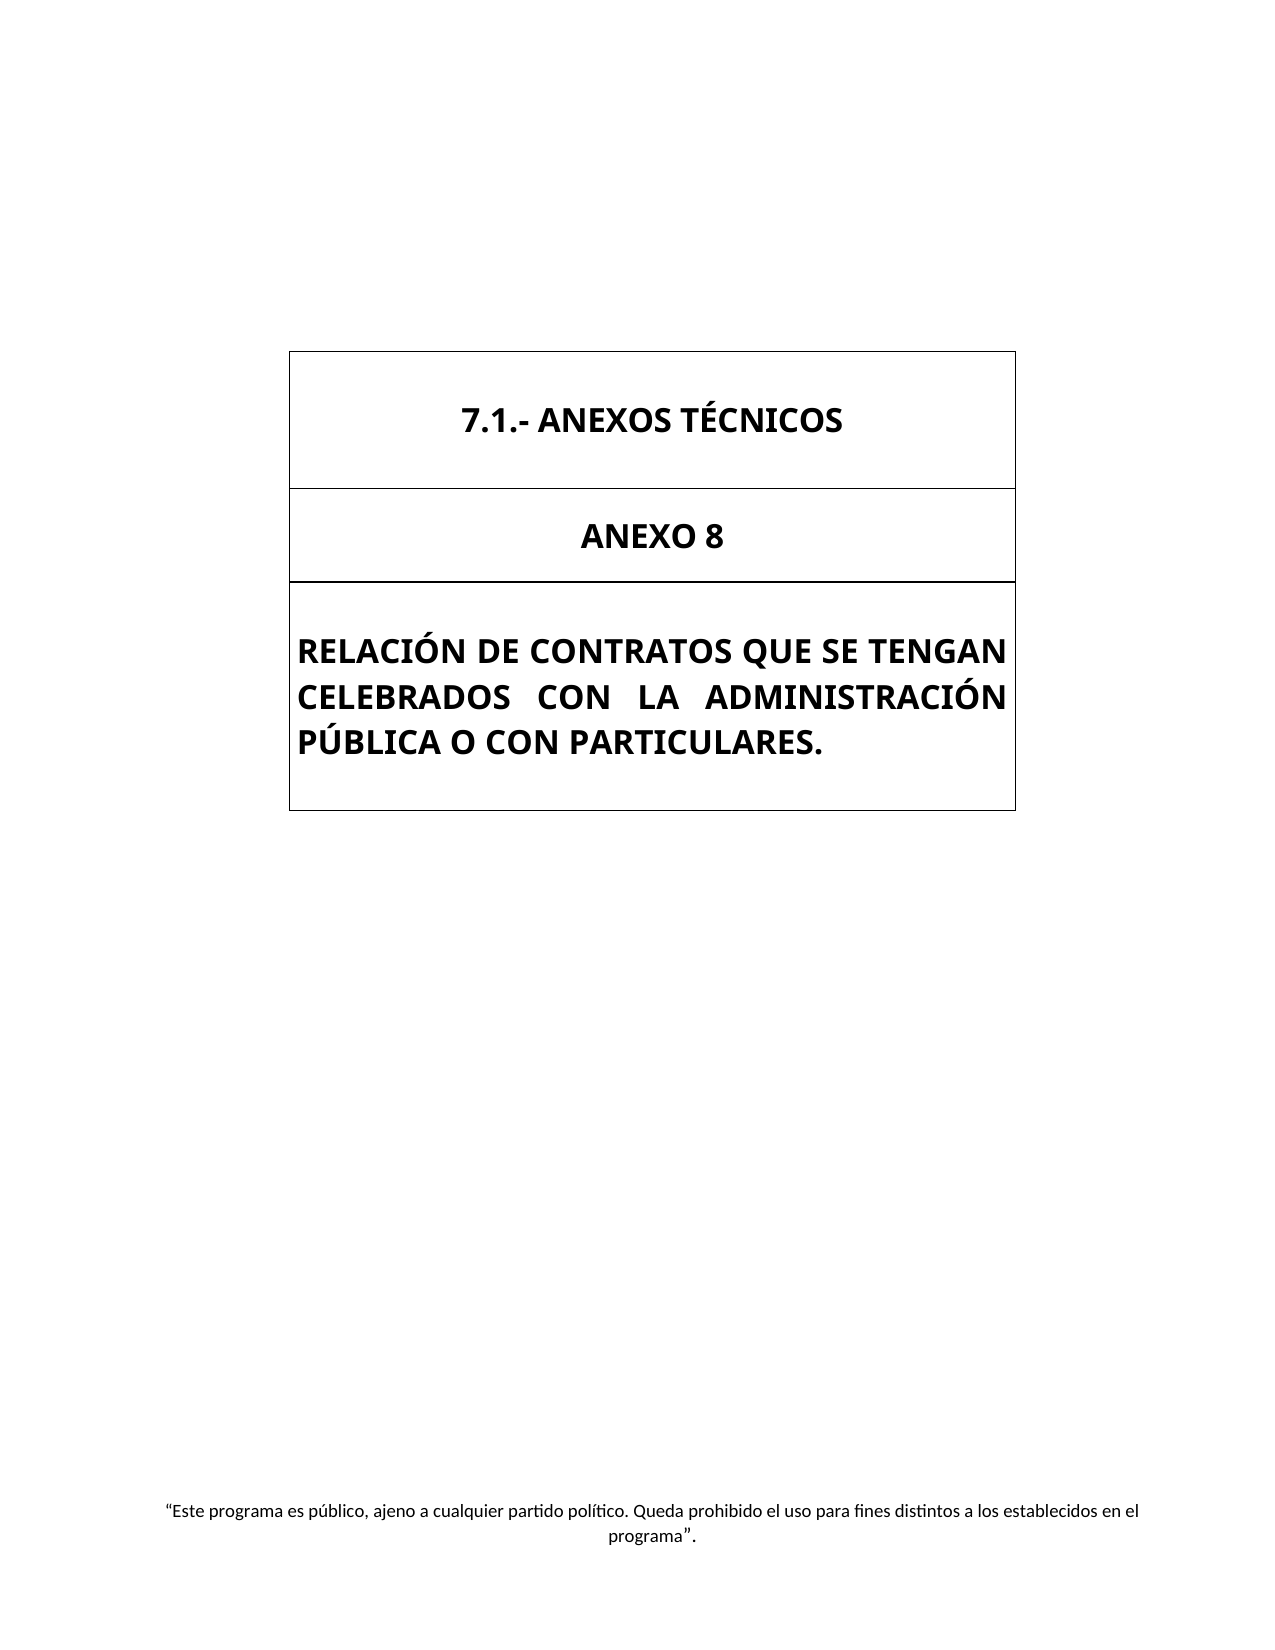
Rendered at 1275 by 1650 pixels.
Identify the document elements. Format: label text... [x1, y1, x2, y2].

table_header 7.1.- ANEXOS TÉCNICOS [290, 352, 1015, 487]
table_cell ANEXO 8 [290, 489, 1015, 581]
table_cell RELACIÓN DE CONTRATOS QUE SE TENGAN CELEBRADOS CON LA ADMINISTRACIÓN PÚBLICA O CON PARTICULARES. [290, 583, 1015, 810]
